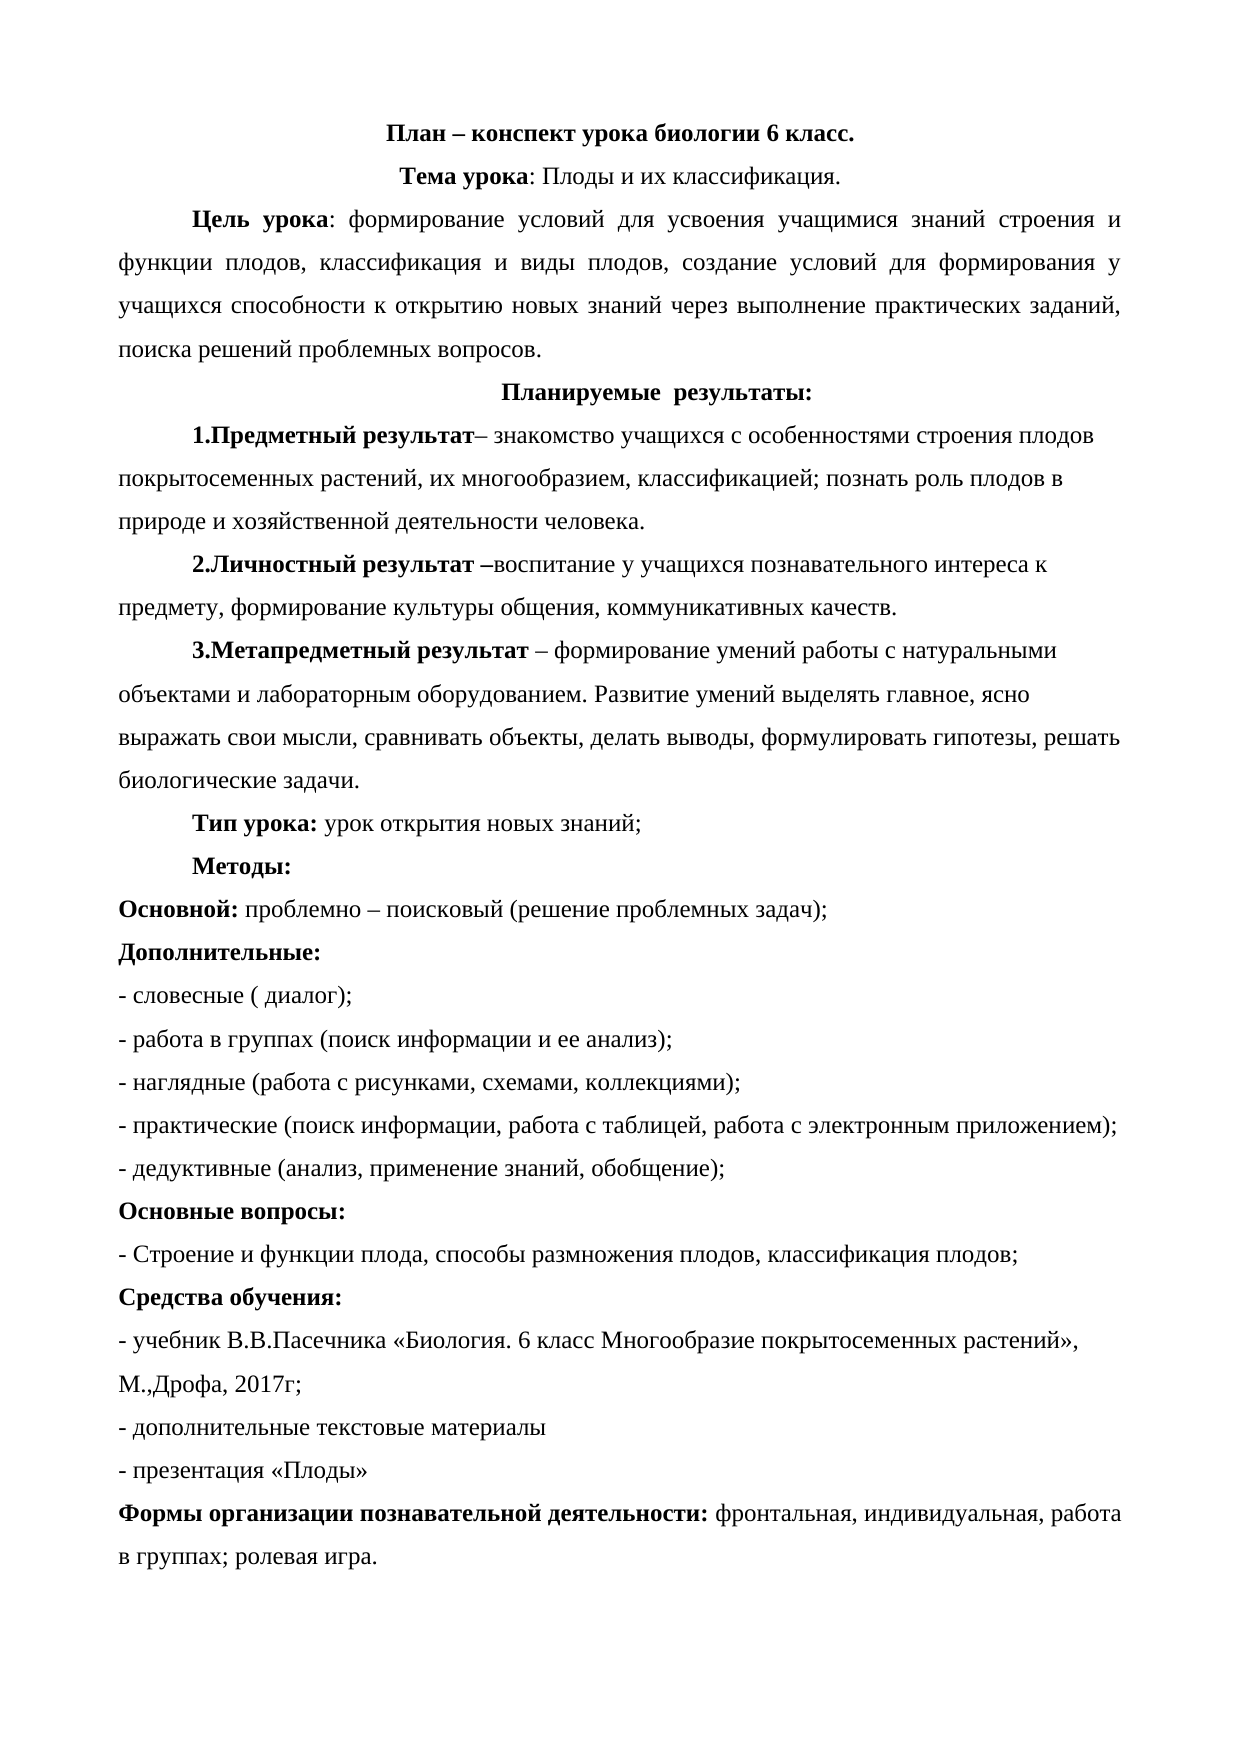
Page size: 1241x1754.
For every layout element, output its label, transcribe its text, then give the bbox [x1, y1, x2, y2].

text Основной: проблемно – поисковый (решение проблемных задач); [118, 894, 1122, 923]
text Цель урока: формирование условий для усвоения учащимися знаний строения и функции плодов, классификация и виды плодов, создание условий для формирования у учащихся способности к открытию новых знаний через выполнение практических заданий, поиска решений проблемных вопросов. [118, 204, 1122, 362]
text Основные вопросы: [118, 1196, 1122, 1225]
text - дополнительные текстовые материалы [118, 1412, 1122, 1441]
text Планируемые результаты: [118, 377, 1122, 406]
text - практические (поиск информации, работа с таблицей, работа с электронным приложением); [118, 1110, 1122, 1139]
text - наглядные (работа с рисунками, схемами, коллекциями); [118, 1067, 1122, 1096]
text План – конспект урока биологии 6 класс. [118, 118, 1122, 147]
text Средства обучения: [118, 1282, 1122, 1311]
text - работа в группах (поиск информации и ее анализ); [118, 1024, 1122, 1052]
text Тема урока: Плоды и их классификация. [118, 161, 1122, 190]
text Методы: [118, 851, 1122, 880]
text 3.Метапредметный результат – формирование умений работы с натуральными объектами и лабораторным оборудованием. Развитие умений выделять главное, ясно выражать свои мысли, сравнивать объекты, делать выводы, формулировать гипотезы, решать биологические задачи. [118, 636, 1122, 794]
text - учебник В.В.Пасечника «Биология. 6 класс Многообразие покрытосеменных растений», М.,Дрофа, 2017г; [118, 1326, 1122, 1397]
text - словесные ( диалог); [118, 981, 1122, 1009]
text Дополнительные: [118, 937, 1122, 966]
text Формы организации познавательной деятельности: фронтальная, индивидуальная, работа в группах; ролевая игра. [118, 1498, 1122, 1570]
text - презентация «Плоды» [118, 1455, 1122, 1484]
text 1.Предметный результат– знакомство учащихся с особенностями строения плодов покрытосеменных растений, их многообразием, классификацией; познать роль плодов в природе и хозяйственной деятельности человека. [118, 420, 1122, 535]
text 2.Личностный результат –воспитание у учащихся познавательного интереса к предмету, формирование культуры общения, коммуникативных качеств. [118, 549, 1122, 621]
text - Строение и функции плода, способы размножения плодов, классификация плодов; [118, 1239, 1122, 1268]
text Тип урока: урок открытия новых знаний; [118, 808, 1122, 837]
text - дедуктивные (анализ, применение знаний, обобщение); [118, 1153, 1122, 1182]
